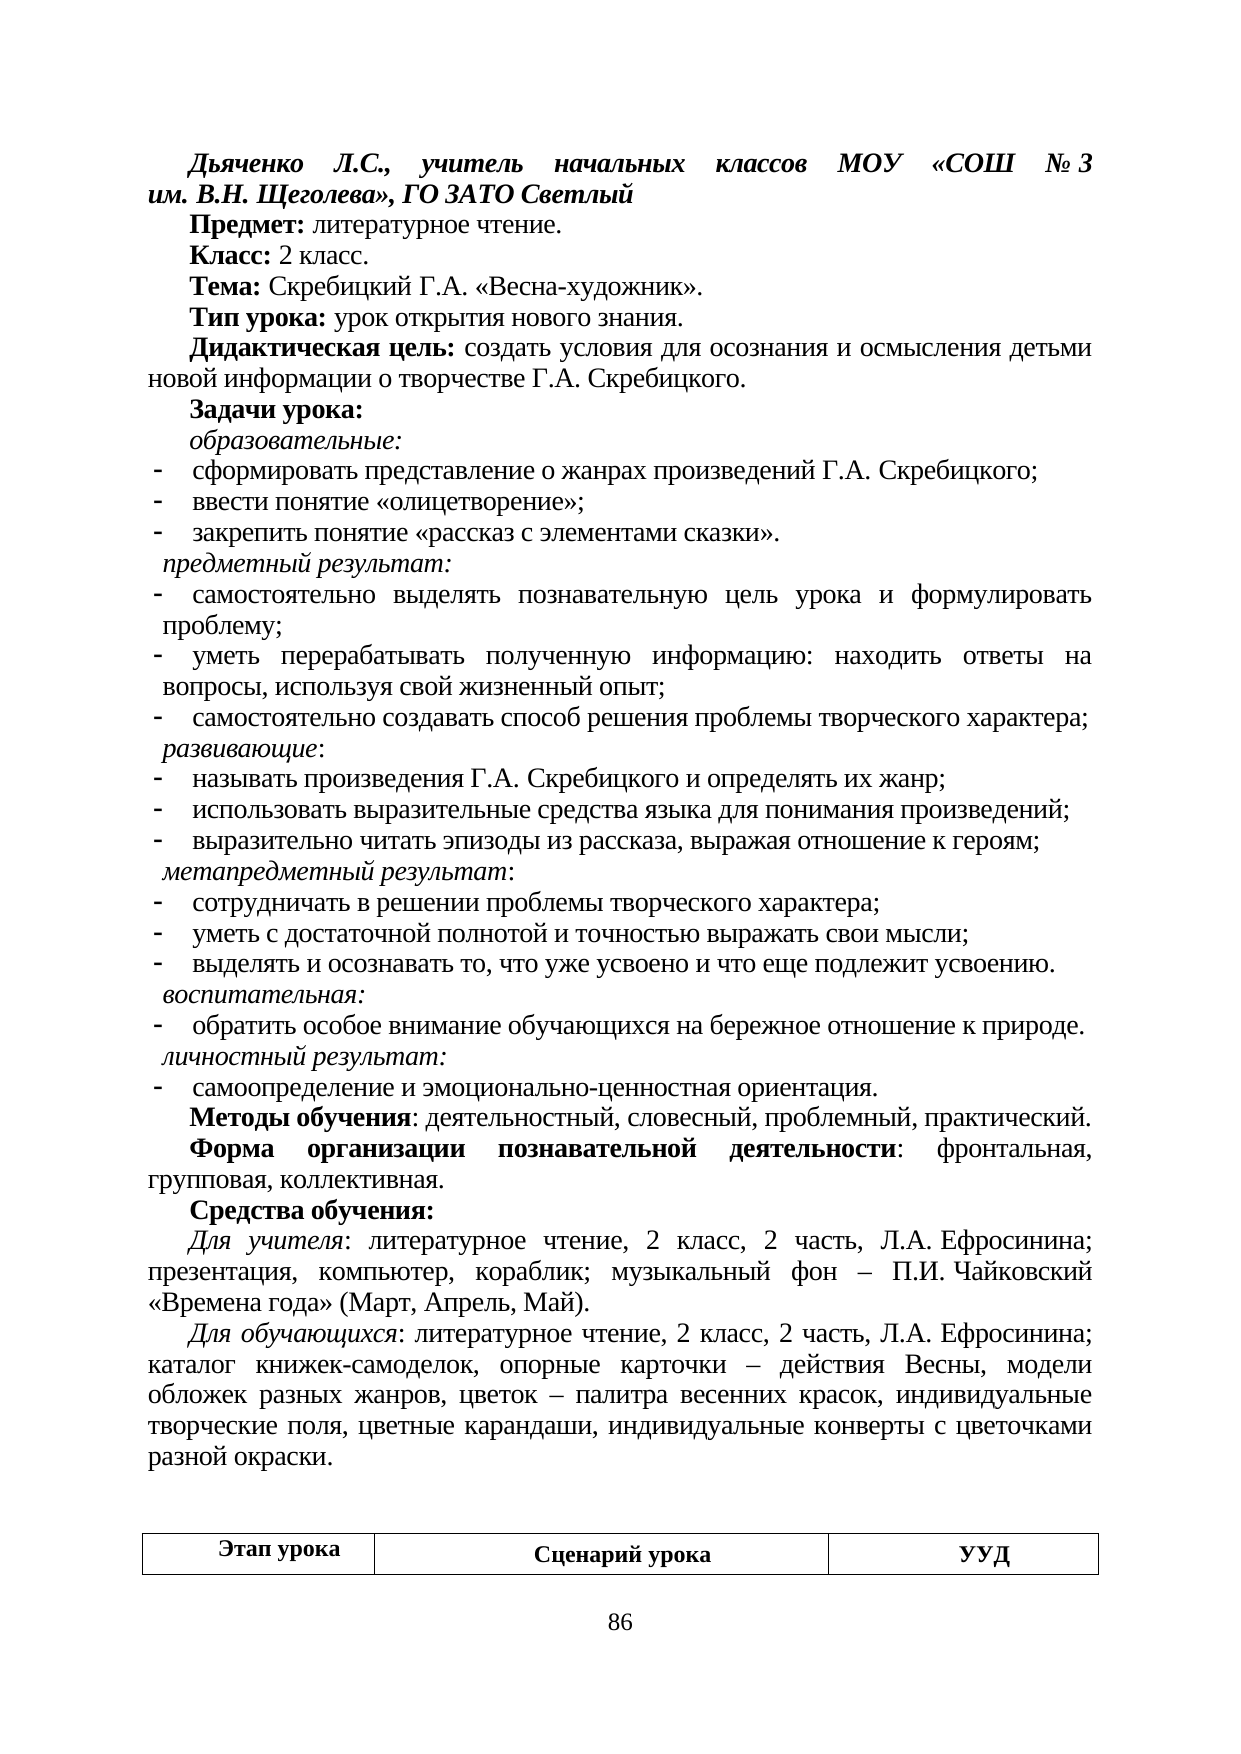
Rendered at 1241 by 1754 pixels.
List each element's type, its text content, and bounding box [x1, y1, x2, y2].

text образовательные: [148, 424, 1092, 455]
table_header Сценарий урока [375, 1534, 828, 1574]
text Тип урока: урок открытия нового знания. [148, 301, 1092, 332]
text метапредметный результат: [162, 856, 1092, 887]
text Для учителя: литературное чтение, 2 класс, 2 часть, Л.А. Ефросинина; презентация, компьютер, кораблик; музыкальный фон – П.И. Чайковский «Времена года» (Март, Апрель, Май). [148, 1225, 1092, 1318]
list сотрудничать в решении проблемы творческого характера; [162, 887, 1092, 917]
text Форма организации познавательной деятельности: фронтальная, групповая, коллективная. [148, 1133, 1092, 1194]
list называть произведения Г.А. Скребицкого и определять их жанр; [162, 763, 1092, 794]
list самостоятельно выделять познавательную цель урока и формулировать проблему; [162, 578, 1092, 640]
list выделять и осознавать то, что уже усвоено и что еще подлежит усвоению. [162, 948, 1092, 979]
list самоопределение и эмоционально-ценностная ориентация. [162, 1071, 1092, 1102]
list ввести понятие «олицетворение»; [162, 486, 1092, 517]
list самостоятельно создавать способ решения проблемы творческого характера; [162, 702, 1092, 733]
list сформировать представление о жанрах произведений Г.А. Скребицкого; [162, 455, 1092, 486]
list уметь с достаточной полнотой и точностью выражать свои мысли; [162, 917, 1092, 948]
text воспитательная: [162, 979, 1092, 1010]
text Методы обучения: деятельностный, словесный, проблемный, практический. [148, 1102, 1092, 1133]
list использовать выразительные средства языка для понимания произведений; [162, 794, 1092, 825]
list обратить особое внимание обучающихся на бережное отношение к природе. [162, 1010, 1092, 1041]
text Тема: Скребицкий Г.А. «Весна-художник». [148, 271, 1092, 301]
list выразительно читать эпизоды из рассказа, выражая отношение к героям; [162, 825, 1092, 856]
text Средства обучения: [148, 1194, 1092, 1225]
text Класс: 2 класс. [148, 240, 1092, 271]
text предметный результат: [162, 548, 1092, 578]
text Для обучающихся: литературное чтение, 2 класс, 2 часть, Л.А. Ефросинина; каталог книжек-самоделок, опорные карточки – действия Весны, модели обложек разных жанров, цветок – палитра весенних красок, индивидуальные творческие поля, цветные карандаши, индивидуальные конверты с цветочками разной окраски. [148, 1318, 1092, 1472]
text Дидактическая цель: создать условия для осознания и осмысления детьми новой информации о творчестве Г.А. Скребицкого. [148, 332, 1092, 394]
text личностный результат: [162, 1041, 1092, 1071]
text развивающие: [162, 733, 1092, 763]
table_header УУД [829, 1534, 1098, 1574]
list уметь перерабатывать полученную информацию: находить ответы на вопросы, используя свой жизненный опыт; [162, 640, 1092, 702]
text Предмет: литературное чтение. [148, 209, 1092, 240]
table_header Этап урока [143, 1534, 374, 1574]
text Задачи урока: [148, 394, 1092, 424]
list закрепить понятие «рассказ с элементами сказки». [162, 517, 1092, 548]
text Дьяченко Л.С., учитель начальных классов МОУ «СОШ № 3 им. В.Н. Щеголева», ГО ЗАТО Светлый [148, 148, 1092, 209]
